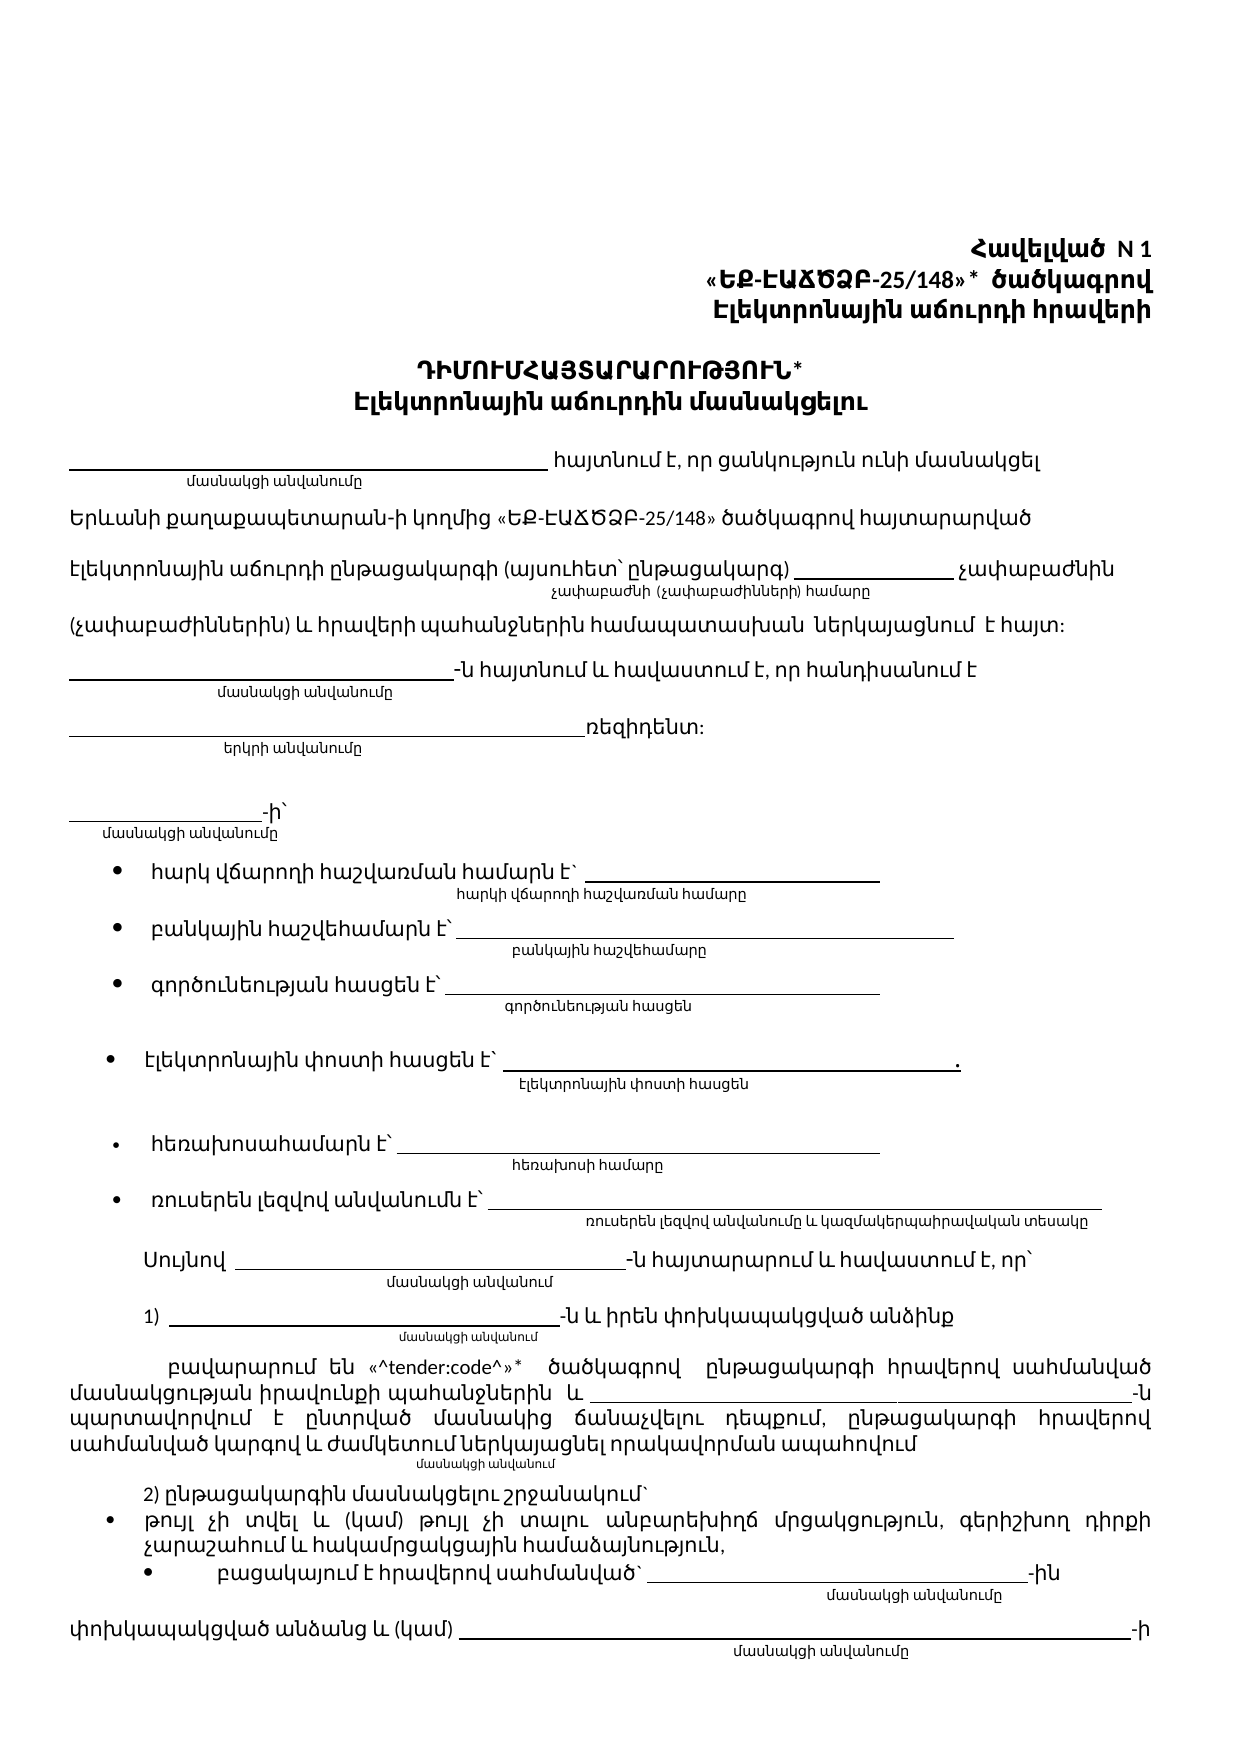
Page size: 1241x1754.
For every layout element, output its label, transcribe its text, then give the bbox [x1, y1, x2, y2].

text «ԵՔ-ԷԱՃԾՁԲ-25/148»* ծածկագրով [69, 264, 1152, 294]
text ռուսերեն լեզվով անվանումը և կազմակերպաիրավական տեսակը [512, 1212, 1152, 1243]
text Հավելված N 1 [69, 233, 1152, 264]
text մասնակցի անվանում [69, 1456, 1152, 1482]
list բացակայում է հրավերով սահմանված` -ին [69, 1558, 1152, 1586]
list հարկ վճարողի հաշվառման համարն է` [113, 855, 1152, 885]
text մասնակցի անվանումը [69, 684, 1152, 714]
text գործունեության հասցեն [69, 998, 1152, 1028]
text բանկային հաշվեհամարը [438, 941, 1152, 972]
text -ի՝ [69, 799, 1152, 824]
text հարկի վճարողի հաշվառման համարը [69, 885, 1152, 916]
text էլեկտրոնային փոստի հասցեն [364, 1075, 1152, 1105]
text չափաբաժնի (չափաբաժինների) համարը [69, 582, 1152, 612]
text 2) ընթացակարգին մասնակցելու շրջանակում` [69, 1482, 1152, 1507]
list թույլ չի տվել և (կամ) թույլ չի տալու անբարեխիղճ մրցակցություն, գերիշխող դիրքի չարաշահում և հակամրցակցային համաձայնություն, [107, 1507, 1152, 1558]
text Երևանի քաղաքապետարան-ի կողմից «ԵՔ-ԷԱՃԾՁԲ-25/148» ծածկագրով հայտարարված [69, 503, 1152, 531]
text փոխկապակցված անձանց և (կամ) -ի [69, 1616, 1152, 1642]
list բանկային հաշվեհամարն է՝ [113, 916, 1152, 941]
text 1) -ն և իրեն փոխկապակցված անձինք [69, 1304, 1152, 1329]
text Էլեկտրոնային աճուրդի հրավերի [69, 294, 1152, 325]
text ռեզիդենտ: [69, 714, 1152, 739]
text բավարարում են «^tender:code^»* ծածկագրով ընթացակարգի հրավերով սահմանված մասնակցության իրավունքի պահանջներին և -ն պարտավորվում է ընտրված մասնակից ճանաչվելու դեպքում, ընթացակարգի հրավերով սահմանված կարգով և ժամկետում ներկայացնել որակավորման ապահովում [69, 1354, 1152, 1456]
text մասնակցի անվանում [69, 1273, 1152, 1304]
list ռուսերեն լեզվով անվանումն է՝ [113, 1187, 1152, 1212]
text մասնակցի անվանում [69, 1329, 1152, 1354]
text էլեկտրոնային աճուրդի ընթացակարգի (այսուհետ՝ ընթացակարգ) չափաբաժնին [69, 556, 1152, 582]
text մասնակցի անվանումը [69, 824, 1152, 855]
text հայտնում է, որ ցանկություն ունի մասնակցել [69, 447, 1152, 472]
subtitle Էլեկտրոնային աճուրդին մասնակցելու [69, 386, 1152, 417]
text մասնակցի անվանումը [69, 472, 1152, 503]
text (չափաբաժիններին) և հրավերի պահանջներին համապատասխան ներկայացնում է հայտ: [69, 612, 1152, 638]
text մասնակցի անվանումը [69, 1586, 1152, 1616]
text -ն հայտնում և հավաստում է, որ հանդիսանում է [69, 653, 1152, 684]
list հեռախոսահամարն է՝ [113, 1131, 1152, 1156]
list գործունեության հասցեն է՝ [113, 972, 1152, 998]
text հեռախոսի համարը [438, 1156, 1152, 1187]
list էլեկտրոնային փոստի հասցեն է` . [107, 1041, 1152, 1075]
text ԴԻՄՈՒՄՀԱՅՏԱՐԱՐՈՒԹՅՈՒՆ* [69, 356, 1152, 386]
text Սույնով -ն հայտարարում և հավաստում է, որ՝ [69, 1243, 1152, 1273]
text երկրի անվանումը [69, 739, 1152, 770]
text մասնակցի անվանումը [69, 1642, 1152, 1672]
